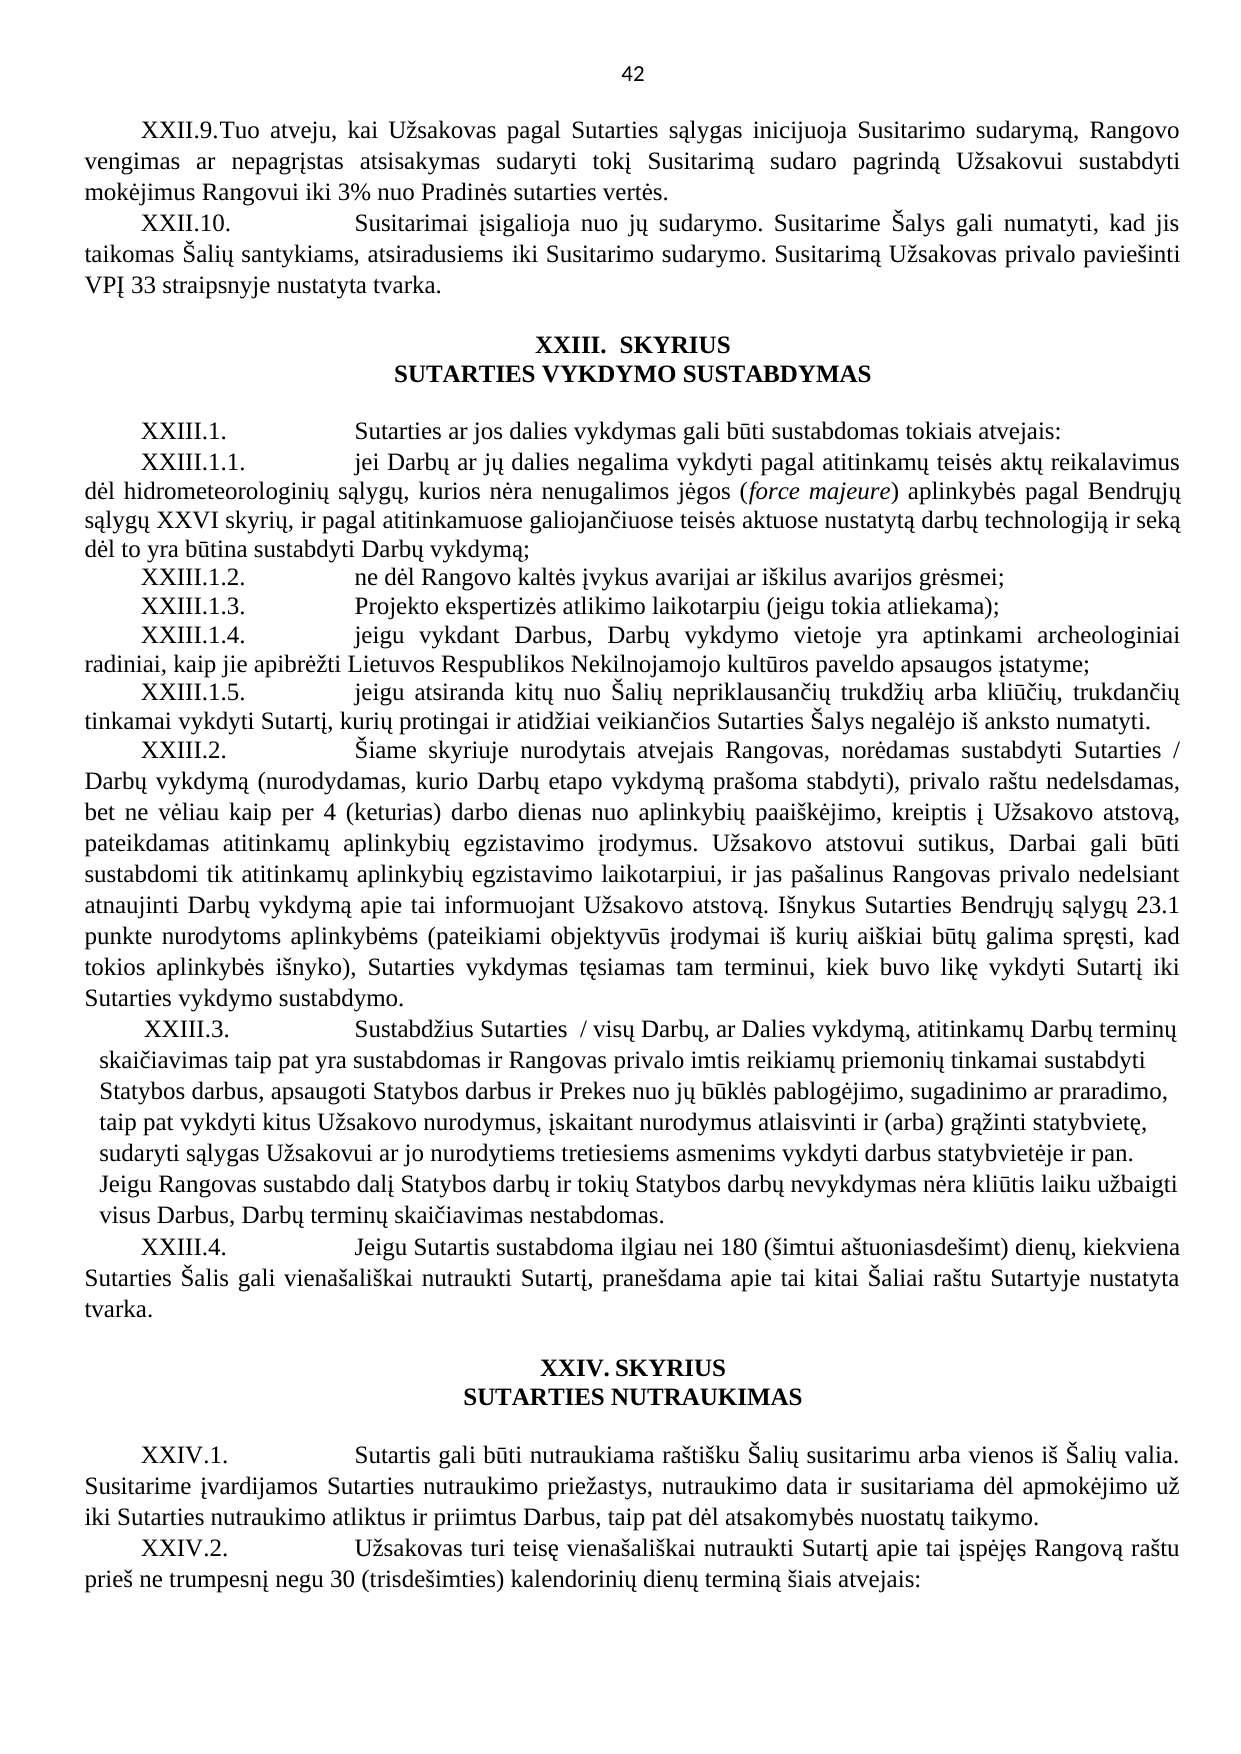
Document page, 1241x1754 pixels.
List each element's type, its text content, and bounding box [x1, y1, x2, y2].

list ne dėl Rangovo kaltės įvykus avarijai ar iškilus avarijos grėsmei; [84, 562, 1181, 591]
list Sustabdžius Sutarties / visų Darbų, ar Dalies vykdymą, atitinkamų Darbų terminų skaičiavimas taip pat yra sustabdomas ir Rangovas privalo imtis reikiamų priemonių tinkamai sustabdyti Statybos darbus, apsaugoti Statybos darbus ir Prekes nuo jų būklės pablogėjimo, sugadinimo ar praradimo, taip pat vykdyti kitus Užsakovo nurodymus, įskaitant nurodymus atlaisvinti ir (arba) grąžinti statybvietę, sudaryti sąlygas Užsakovui ar jo nurodytiems tretiesiems asmenims vykdyti darbus statybvietėje ir pan. Jeigu Rangovas sustabdo dalį Statybos darbų ir tokių Statybos darbų nevykdymas nėra kliūtis laiku užbaigti visus Darbus, Darbų terminų skaičiavimas nestabdomas. [99, 1014, 1181, 1229]
list Šiame skyriuje nurodytais atvejais Rangovas, norėdamas sustabdyti Sutarties / Darbų vykdymą (nurodydamas, kurio Darbų etapo vykdymą prašoma stabdyti), privalo raštu nedelsdamas, bet ne vėliau kaip per 4 (keturias) darbo dienas nuo aplinkybių paaiškėjimo, kreiptis į Užsakovo atstovą, pateikdamas atitinkamų aplinkybių egzistavimo įrodymus. Užsakovo atstovui sutikus, Darbai gali būti sustabdomi tik atitinkamų aplinkybių egzistavimo laikotarpiui, ir jas pašalinus Rangovas privalo nedelsiant atnaujinti Darbų vykdymą apie tai informuojant Užsakovo atstovą. Išnykus Sutarties Bendrųjų sąlygų 23.1 punkte nurodytoms aplinkybėms (pateikiami objektyvūs įrodymai iš kurių aiškiai būtų galima spręsti, kad tokios aplinkybės išnyko), Sutarties vykdymas tęsiamas tam terminui, kiek buvo likę vykdyti Sutartį iki Sutarties vykdymo sustabdymo. [84, 735, 1181, 1012]
list Tuo atveju, kai Užsakovas pagal Sutarties sąlygas inicijuoja Susitarimo sudarymą, Rangovo vengimas ar nepagrįstas atsisakymas sudaryti tokį Susitarimą sudaro pagrindą Užsakovui sustabdyti mokėjimus Rangovui iki 3% nuo Pradinės sutarties vertės. [84, 115, 1181, 206]
list Užsakovas turi teisę vienašališkai nutraukti Sutartį apie tai įspėjęs Rangovą raštu prieš ne trumpesnį negu 30 (trisdešimties) kalendorinių dienų terminą šiais atvejais: [84, 1533, 1181, 1593]
list jeigu atsiranda kitų nuo Šalių nepriklausančių trukdžių arba kliūčių, trukdančių tinkamai vykdyti Sutartį, kurių protingai ir atidžiai veikiančios Sutarties Šalys negalėjo iš anksto numatyti. [84, 677, 1181, 735]
list jeigu vykdant Darbus, Darbų vykdymo vietoje yra aptinkami archeologiniai radiniai, kaip jie apibrėžti Lietuvos Respublikos Nekilnojamojo kultūros paveldo apsaugos įstatyme; [84, 620, 1181, 677]
list Sutarties ar jos dalies vykdymas gali būti sustabdomas tokiais atvejais: [84, 416, 1181, 445]
text SUTARTIES NUTRAUKIMAS [84, 1382, 1181, 1411]
list Sutartis gali būti nutraukiama raštišku Šalių susitarimu arba vienos iš Šalių valia. Susitarime įvardijamos Sutarties nutraukimo priežastys, nutraukimo data ir susitariama dėl apmokėjimo už iki Sutarties nutraukimo atliktus ir priimtus Darbus, taip pat dėl atsakomybės nuostatų taikymo. [84, 1440, 1181, 1531]
text SUTARTIES VYKDYMO SUSTABDYMAS [84, 359, 1181, 388]
list SKYRIUS [84, 330, 1181, 359]
list jei Darbų ar jų dalies negalima vykdyti pagal atitinkamų teisės aktų reikalavimus dėl hidrometeorologinių sąlygų, kurios nėra nenugalimos jėgos (force majeure) aplinkybės pagal Bendrųjų sąlygų XXVI skyrių, ir pagal atitinkamuose galiojančiuose teisės aktuose nustatytą darbų technologiją ir seką dėl to yra būtina sustabdyti Darbų vykdymą; [84, 447, 1181, 562]
list Susitarimai įsigalioja nuo jų sudarymo. Susitarime Šalys gali numatyti, kad jis taikomas Šalių santykiams, atsiradusiems iki Susitarimo sudarymo. Susitarimą Užsakovas privalo paviešinti VPĮ 33 straipsnyje nustatyta tvarka. [84, 208, 1181, 299]
list Jeigu Sutartis sustabdoma ilgiau nei 180 (šimtui aštuoniasdešimt) dienų, kiekviena Sutarties Šalis gali vienašališkai nutraukti Sutartį, pranešdama apie tai kitai Šaliai raštu Sutartyje nustatyta tvarka. [84, 1232, 1181, 1322]
list Projekto ekspertizės atlikimo laikotarpiu (jeigu tokia atliekama); [84, 591, 1181, 620]
list SKYRIUS [84, 1353, 1181, 1382]
